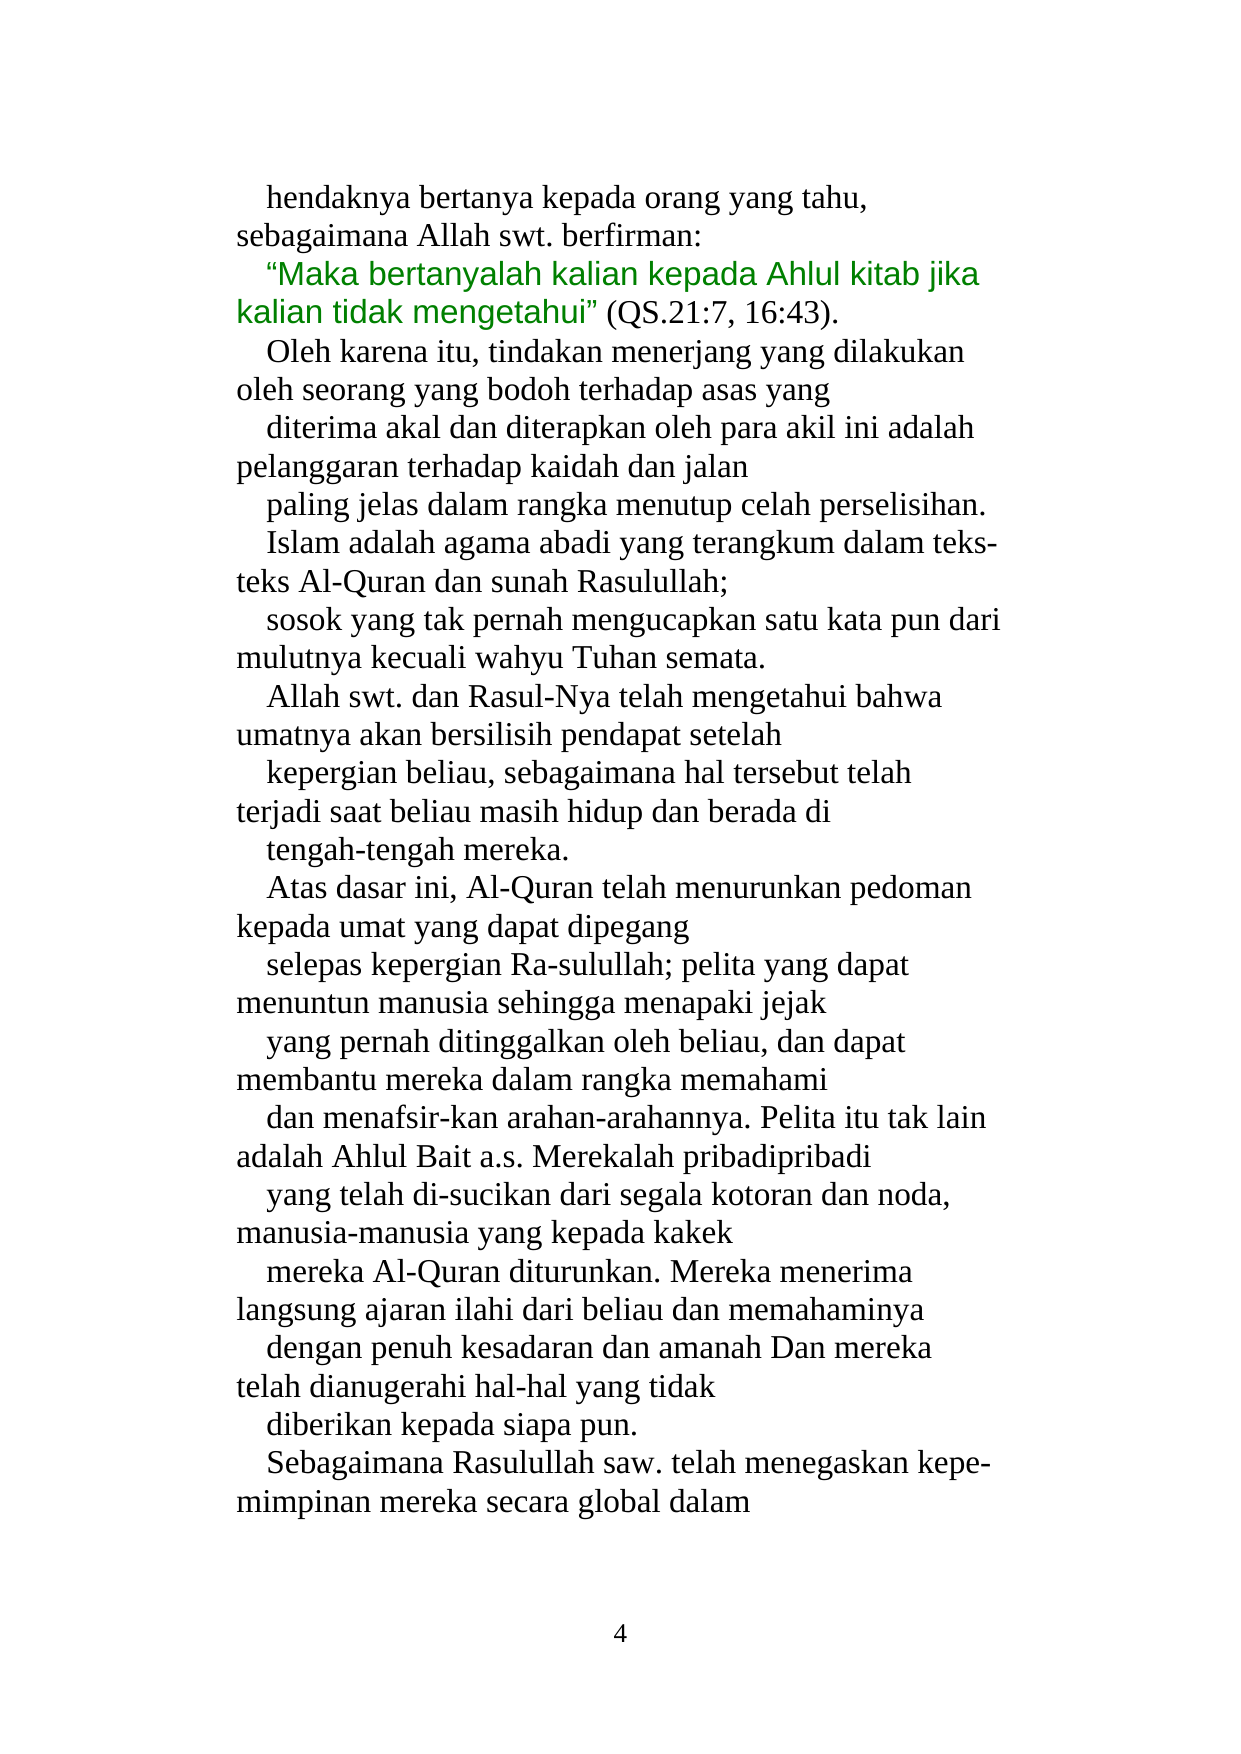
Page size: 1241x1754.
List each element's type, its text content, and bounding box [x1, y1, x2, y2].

text selepas kepergian Ra-sulullah; pelita yang dapat menuntun manusia sehingga menapaki jejak [236, 944, 1004, 1021]
text Allah swt. dan Rasul-Nya telah mengetahui bahwa umatnya akan bersilisih pendapat setelah [236, 676, 1004, 752]
text hendaknya bertanya kepada orang yang tahu, sebagaimana Allah swt. berfirman: [236, 177, 1004, 254]
text yang telah di-sucikan dari segala kotoran dan noda, manusia-manusia yang kepada kakek [236, 1174, 1004, 1251]
text “Maka bertanyalah kalian kepada Ahlul kitab jika kalian tidak mengetahui” (QS.21:7, 16:43). [236, 254, 1004, 331]
text tengah-tengah mereka. [236, 829, 1004, 867]
text mereka Al-Quran diturunkan. Mereka menerima langsung ajaran ilahi dari beliau dan memahaminya [236, 1251, 1004, 1327]
text kepergian beliau, sebagaimana hal tersebut telah terjadi saat beliau masih hidup dan berada di [236, 752, 1004, 829]
text Sebagaimana Rasulullah saw. telah menegaskan kepe-mimpinan mereka secara global dalam [236, 1442, 1004, 1519]
text sosok yang tak pernah mengucapkan satu kata pun dari mulutnya kecuali wahyu Tuhan semata. [236, 599, 1004, 676]
text Oleh karena itu, tindakan menerjang yang dilakukan oleh seorang yang bodoh terhadap asas yang [236, 331, 1004, 407]
text dan menafsir-kan arahan-arahannya. Pelita itu tak lain adalah Ahlul Bait a.s. Merekalah pribadipribadi [236, 1097, 1004, 1174]
text diterima akal dan diterapkan oleh para akil ini adalah pelanggaran terhadap kaidah dan jalan [236, 407, 1004, 484]
text Atas dasar ini, Al-Quran telah menurunkan pedoman kepada umat yang dapat dipegang [236, 867, 1004, 944]
text Islam adalah agama abadi yang terangkum dalam teks-teks Al-Quran dan sunah Rasulullah; [236, 522, 1004, 599]
text diberikan kepada siapa pun. [236, 1404, 1004, 1442]
text dengan penuh kesadaran dan amanah Dan mereka telah dianugerahi hal-hal yang tidak [236, 1327, 1004, 1404]
text paling jelas dalam rangka menutup celah perselisihan. [236, 484, 1004, 522]
text yang pernah ditinggalkan oleh beliau, dan dapat membantu mereka dalam rangka memahami [236, 1021, 1004, 1097]
